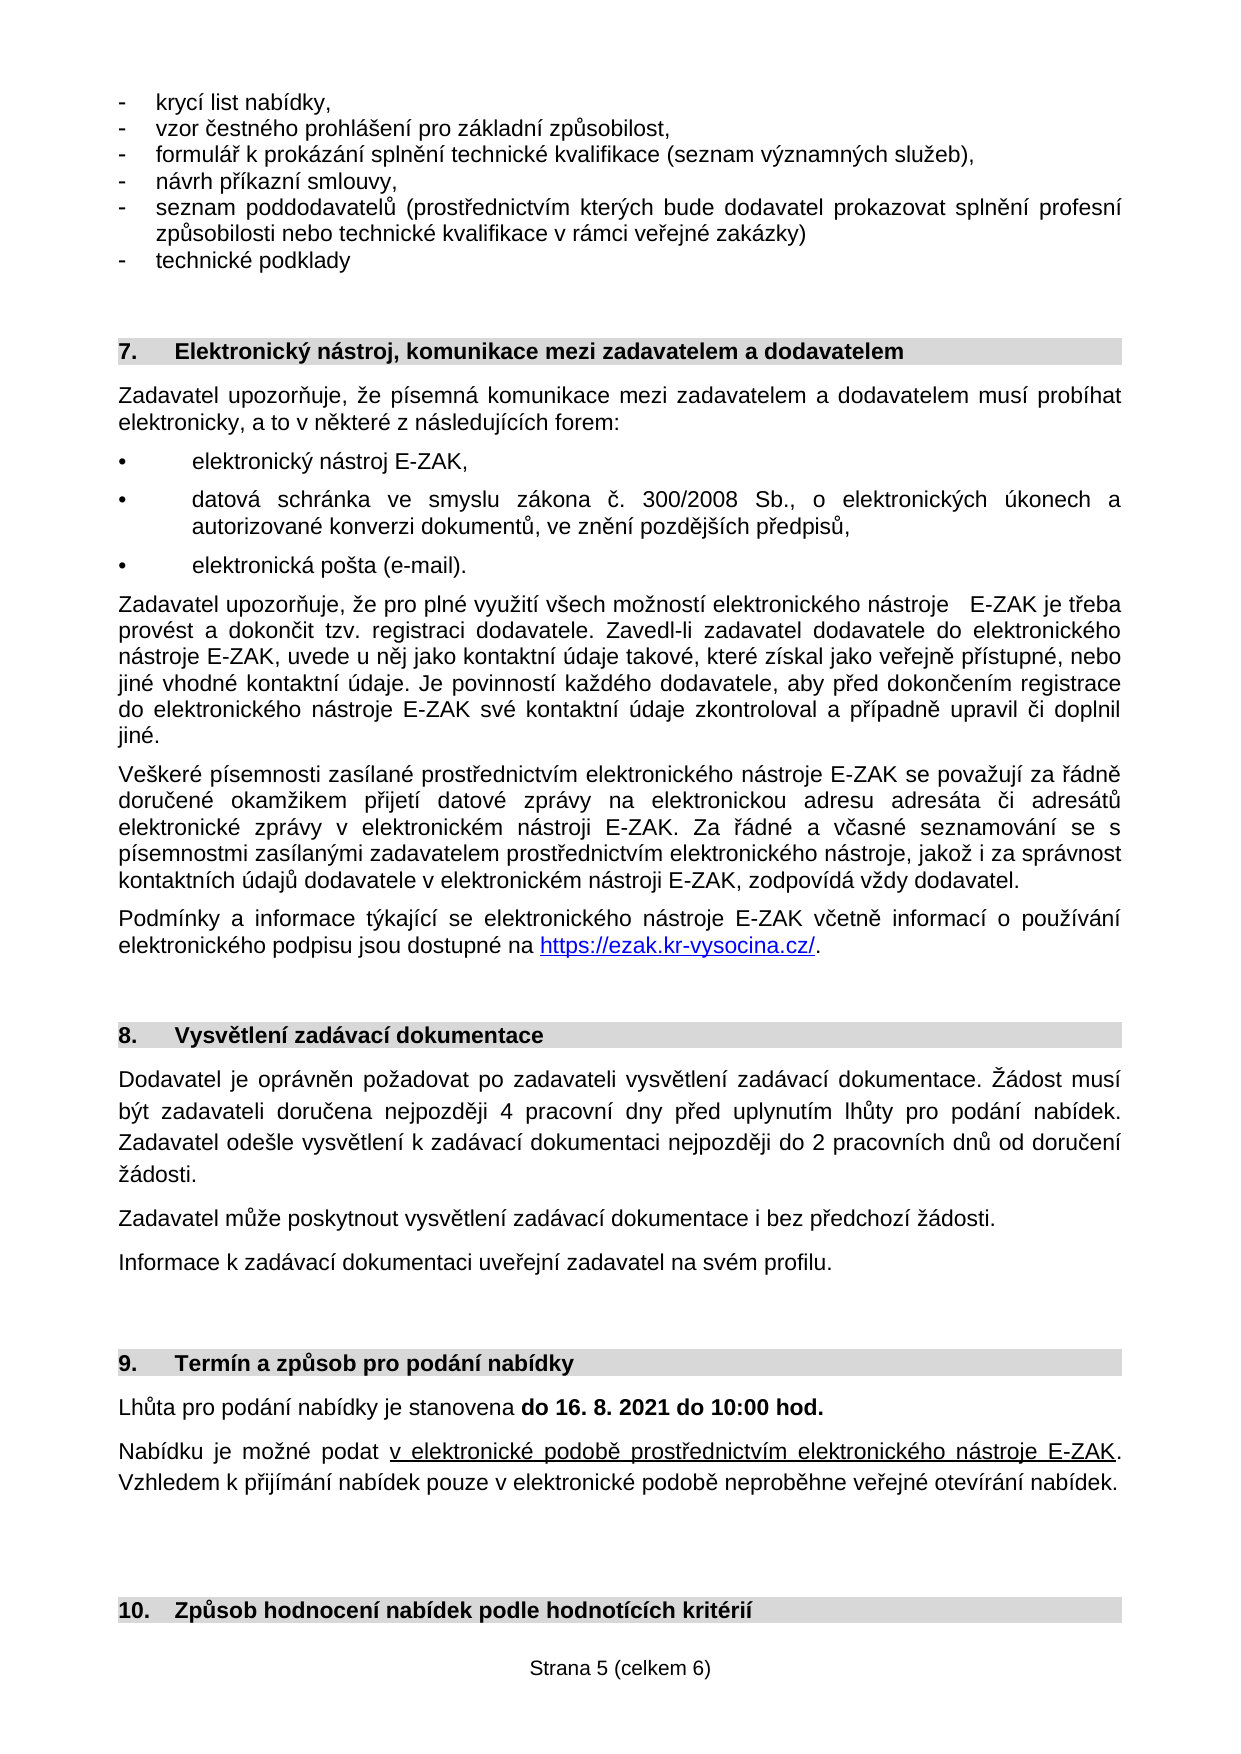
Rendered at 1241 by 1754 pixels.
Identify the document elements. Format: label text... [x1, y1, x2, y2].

title • elektronická pošta (e-mail). [118, 552, 1122, 578]
text Dodavatel je oprávněn požadovat po zadavateli vysvětlení zadávací dokumentace. Žádost musí být zadavateli doručena nejpozději 4 pracovní dny před uplynutím lhůty pro podání nabídek. Zadavatel odešle vysvětlení k zadávací dokumentaci nejpozději do 2 pracovních dnů od doručení žádosti. [118, 1066, 1122, 1187]
title Podmínky a informace týkající se elektronického nástroje E-ZAK včetně informací o používání elektronického podpisu jsou dostupné na https://ezak.kr-vysocina.cz/. [118, 905, 1122, 958]
title • elektronický nástroj E-ZAK, [118, 448, 1122, 474]
list formulář k prokázání splnění technické kvalifikace (seznam významných služeb), [118, 141, 1122, 168]
title Vysvětlení zadávací dokumentace [118, 1022, 1122, 1048]
title Elektronický nástroj, komunikace mezi zadavatelem a dodavatelem [118, 338, 1122, 365]
title Způsob hodnocení nabídek podle hodnotících kritérií [118, 1597, 1122, 1623]
title Lhůta pro podání nabídky je stanovena do 16. 8. 2021 do 10:00 hod. [118, 1393, 1122, 1420]
title • datová schránka ve smyslu zákona č. 300/2008 Sb., o elektronických úkonech a autorizované konverzi dokumentů, ve znění pozdějších předpisů, [118, 486, 1122, 539]
title Zadavatel upozorňuje, že pro plné využití všech možností elektronického nástroje E-ZAK je třeba provést a dokončit tzv. registraci dodavatele. Zavedl-li zadavatel dodavatele do elektronického nástroje E-ZAK, uvede u něj jako kontaktní údaje takové, které získal jako veřejně přístupné, nebo jiné vhodné kontaktní údaje. Je povinností každého dodavatele, aby před dokončením registrace do elektronického nástroje E-ZAK své kontaktní údaje zkontroloval a případně upravil či doplnil jiné. [118, 591, 1122, 749]
list technické podklady [118, 247, 1122, 273]
list vzor čestného prohlášení pro základní způsobilost, [118, 115, 1122, 141]
title Termín a způsob pro podání nabídky [118, 1349, 1122, 1376]
title Veškeré písemnosti zasílané prostřednictvím elektronického nástroje E-ZAK se považují za řádně doručené okamžikem přijetí datové zprávy na elektronickou adresu adresáta či adresátů elektronické zprávy v elektronickém nástroji E-ZAK. Za řádné a včasné seznamování se s písemnostmi zasílanými zadavatelem prostřednictvím elektronického nástroje, jakož i za správnost kontaktních údajů dodavatele v elektronickém nástroji E-ZAK, zodpovídá vždy dodavatel. [118, 761, 1122, 893]
list seznam poddodavatelů (prostřednictvím kterých bude dodavatel prokazovat splnění profesní způsobilosti nebo technické kvalifikace v rámci veřejné zakázky) [118, 194, 1122, 247]
title Zadavatel upozorňuje, že písemná komunikace mezi zadavatelem a dodavatelem musí probíhat elektronicky, a to v některé z následujících forem: [118, 382, 1122, 435]
list krycí list nabídky, [118, 89, 1122, 115]
text Zadavatel může poskytnout vysvětlení zadávací dokumentace i bez předchozí žádosti. [118, 1205, 1122, 1231]
list návrh příkazní smlouvy, [118, 168, 1122, 194]
title Nabídku je možné podat v elektronické podobě prostřednictvím elektronického nástroje E-ZAK. Vzhledem k přijímání nabídek pouze v elektronické podobě neproběhne veřejné otevírání nabídek. [118, 1438, 1122, 1496]
text Informace k zadávací dokumentaci uveřejní zadavatel na svém profilu. [118, 1249, 1122, 1275]
